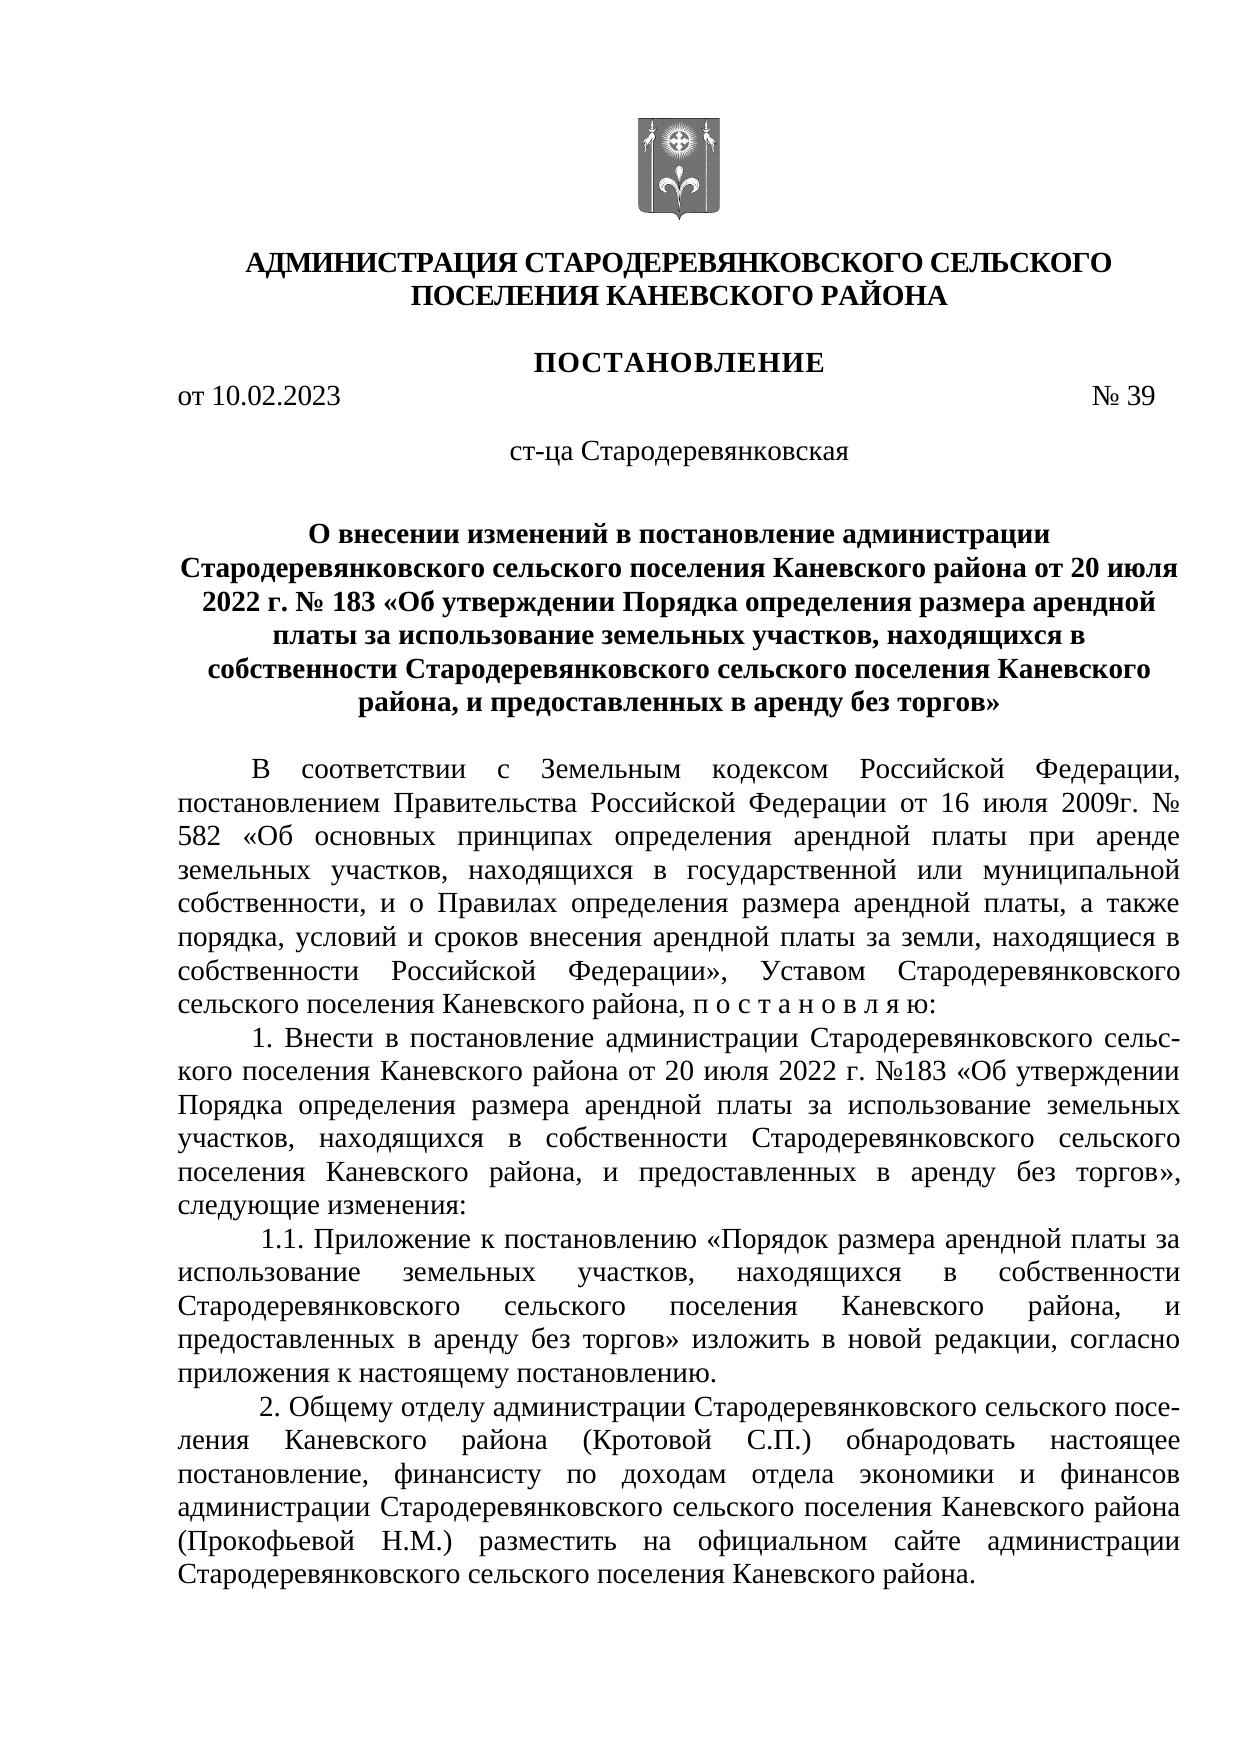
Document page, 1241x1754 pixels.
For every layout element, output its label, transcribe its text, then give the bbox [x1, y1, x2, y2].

text В соответствии с Земельным кодексом Российской Федерации, постановлением Правительства Российской Федерации от 16 июля 2009г. № 582 «Об основных принципах определения арендной платы при аренде земельных участков, находящихся в государственной или муниципальной собственности, и о Правилах определения размера арендной платы, а также порядка, условий и сроков внесения арендной платы за земли, находящиеся в собственности Российской Федерации», Уставом Стародеревянковского сельского поселения Каневского района, п о с т а н о в л я ю: [177, 751, 1181, 1020]
picture [638, 118, 720, 220]
text ст-ца Стародеревянковская [177, 433, 1181, 467]
text от 10.02.2023 № 39 [177, 380, 1181, 412]
text 1.1. Приложение к постановлению «Порядок размера арендной платы за использование земельных участков, находящихся в собственности Стародеревянковского сельского поселения Каневского района, и предоставленных в аренду без торгов» изложить в новой редакции, согласно приложения к настоящему постановлению. [177, 1221, 1181, 1389]
text ПОСТАНОВЛЕНИЕ [177, 345, 1181, 379]
text 2. Общему отделу администрации Стародеревянковского сельского посе- ления Каневского района (Кротовой С.П.) обнародовать настоящее постановление, финансисту по доходам отдела экономики и финансов администрации Стародеревянковского сельского поселения Каневского района (Прокофьевой Н.М.) разместить на официальном сайте администрации Стародеревянковского сельского поселения Каневского района. [177, 1389, 1181, 1590]
text ПОСЕЛЕНИЯ КАНЕВСКОГО РАЙОНА [177, 278, 1181, 312]
text 1. Внести в постановление администрации Стародеревянковского сельс- кого поселения Каневского района от 20 июля 2022 г. №183 «Об утверждении Порядка определения размера арендной платы за использование земельных участков, находящихся в собственности Стародеревянковского сельского поселения Каневского района, и предоставленных в аренду без торгов», следующие изменения: [177, 1020, 1181, 1221]
text АДМИНИСТРАЦИЯ СТАРОДЕРЕВЯНКОВСКОГО СЕЛЬСКОГО [177, 245, 1181, 278]
subtitle О внесении изменений в постановление администрации Стародеревянковского сельского поселения Каневского района от 20 июля 2022 г. № 183 «Об утверждении Порядка определения размера арендной платы за использование земельных участков, находящихся в собственности Стародеревянковского сельского поселения Каневского района, и предоставленных в аренду без торгов» [177, 517, 1181, 718]
